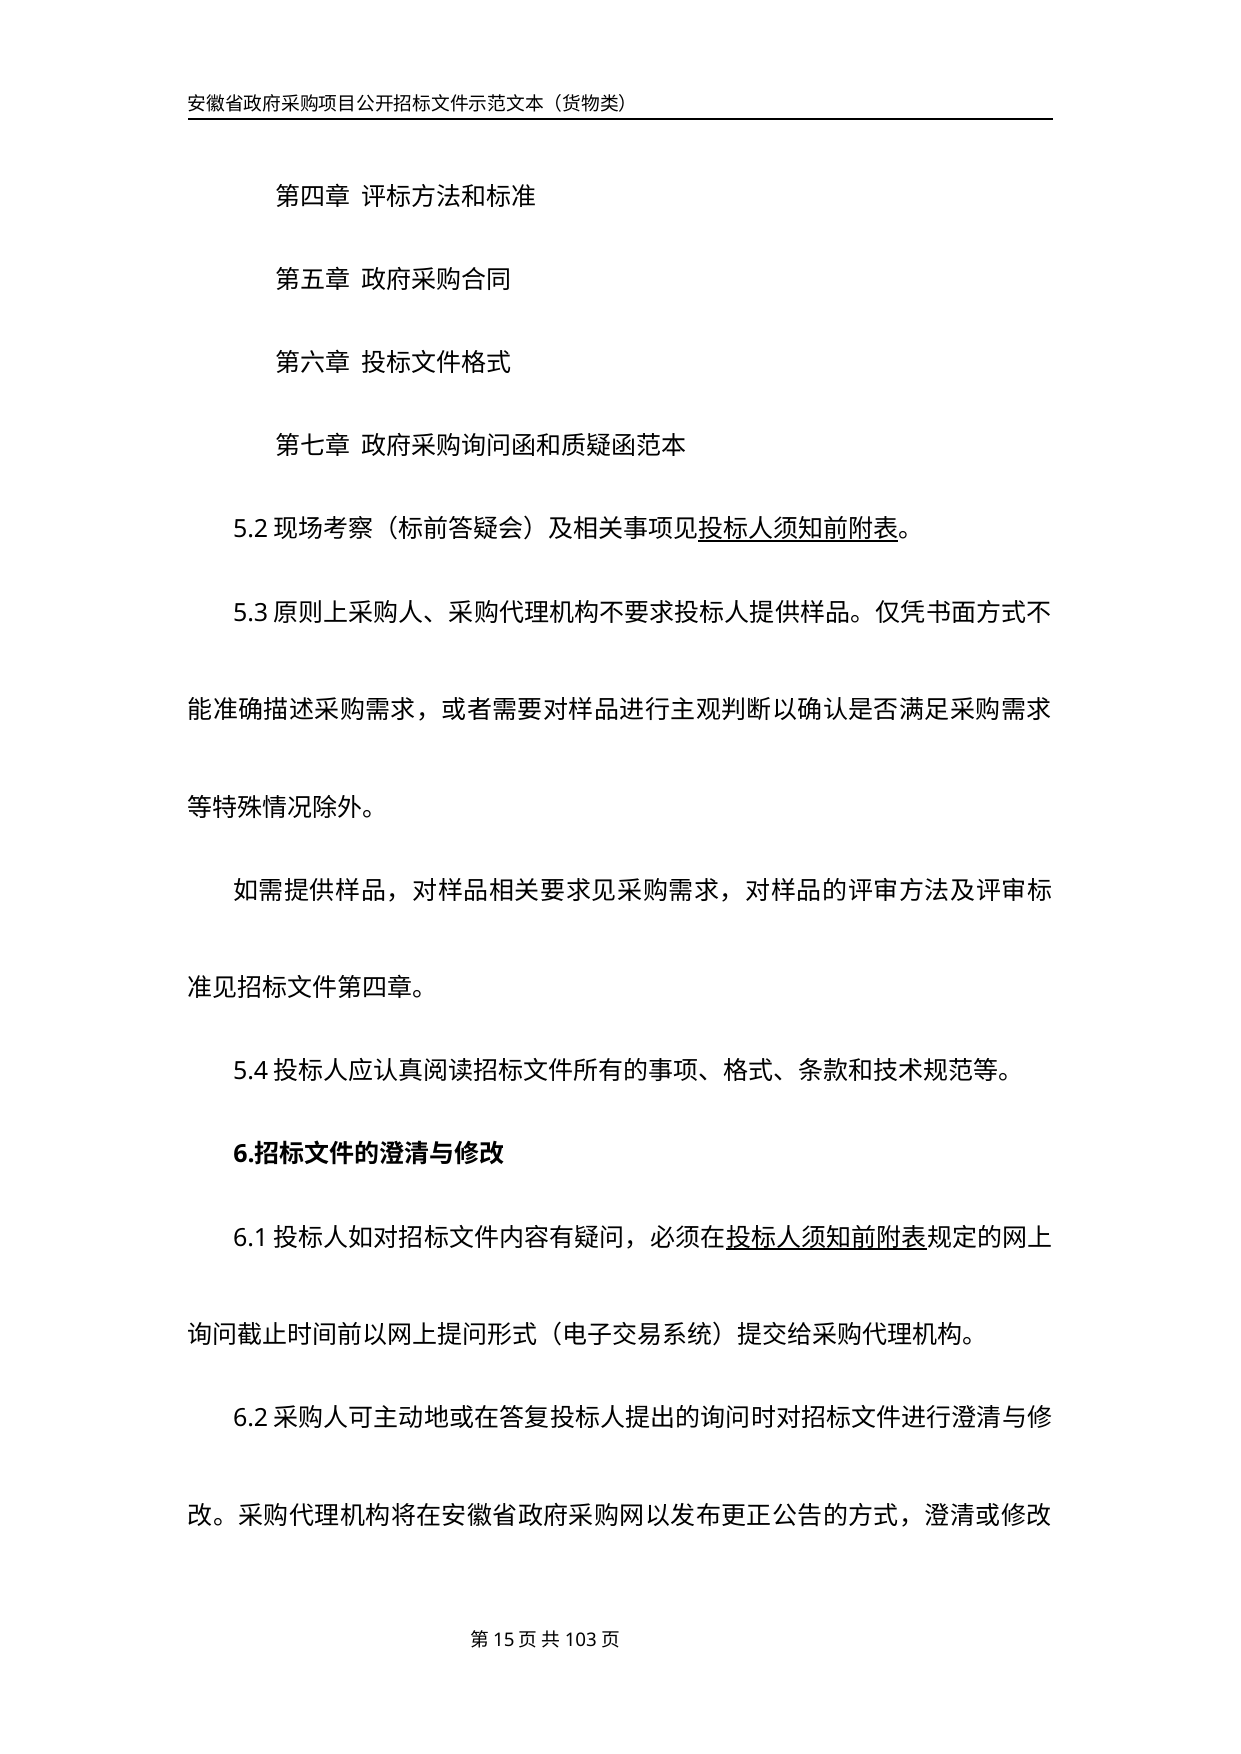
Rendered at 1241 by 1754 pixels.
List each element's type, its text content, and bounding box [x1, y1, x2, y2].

text 5.4投标人应认真阅读招标文件所有的事项、格式、条款和技术规范等。 [187, 1036, 1053, 1101]
text 6.1投标人如对招标文件内容有疑问，必须在投标人须知前附表规定的网上询问截止时间前以网上提问形式（电子交易系统）提交给采购代理机构。 [187, 1203, 1053, 1365]
text 6.招标文件的澄清与修改 [187, 1119, 1053, 1184]
text 第五章 政府采购合同 [187, 245, 1053, 310]
text 5.3原则上采购人、采购代理机构不要求投标人提供样品。仅凭书面方式不能准确描述采购需求，或者需要对样品进行主观判断以确认是否满足采购需求等特殊情况除外。 [187, 578, 1053, 838]
text 如需提供样品，对样品相关要求见采购需求，对样品的评审方法及评审标准见招标文件第四章。 [187, 856, 1053, 1018]
text 第四章 评标方法和标准 [187, 162, 1053, 227]
text 5.2现场考察（标前答疑会）及相关事项见投标人须知前附表。 [187, 494, 1053, 559]
text 第七章 政府采购询问函和质疑函范本 [187, 411, 1053, 476]
text 第六章 投标文件格式 [187, 328, 1053, 393]
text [187, 1383, 1053, 1546]
